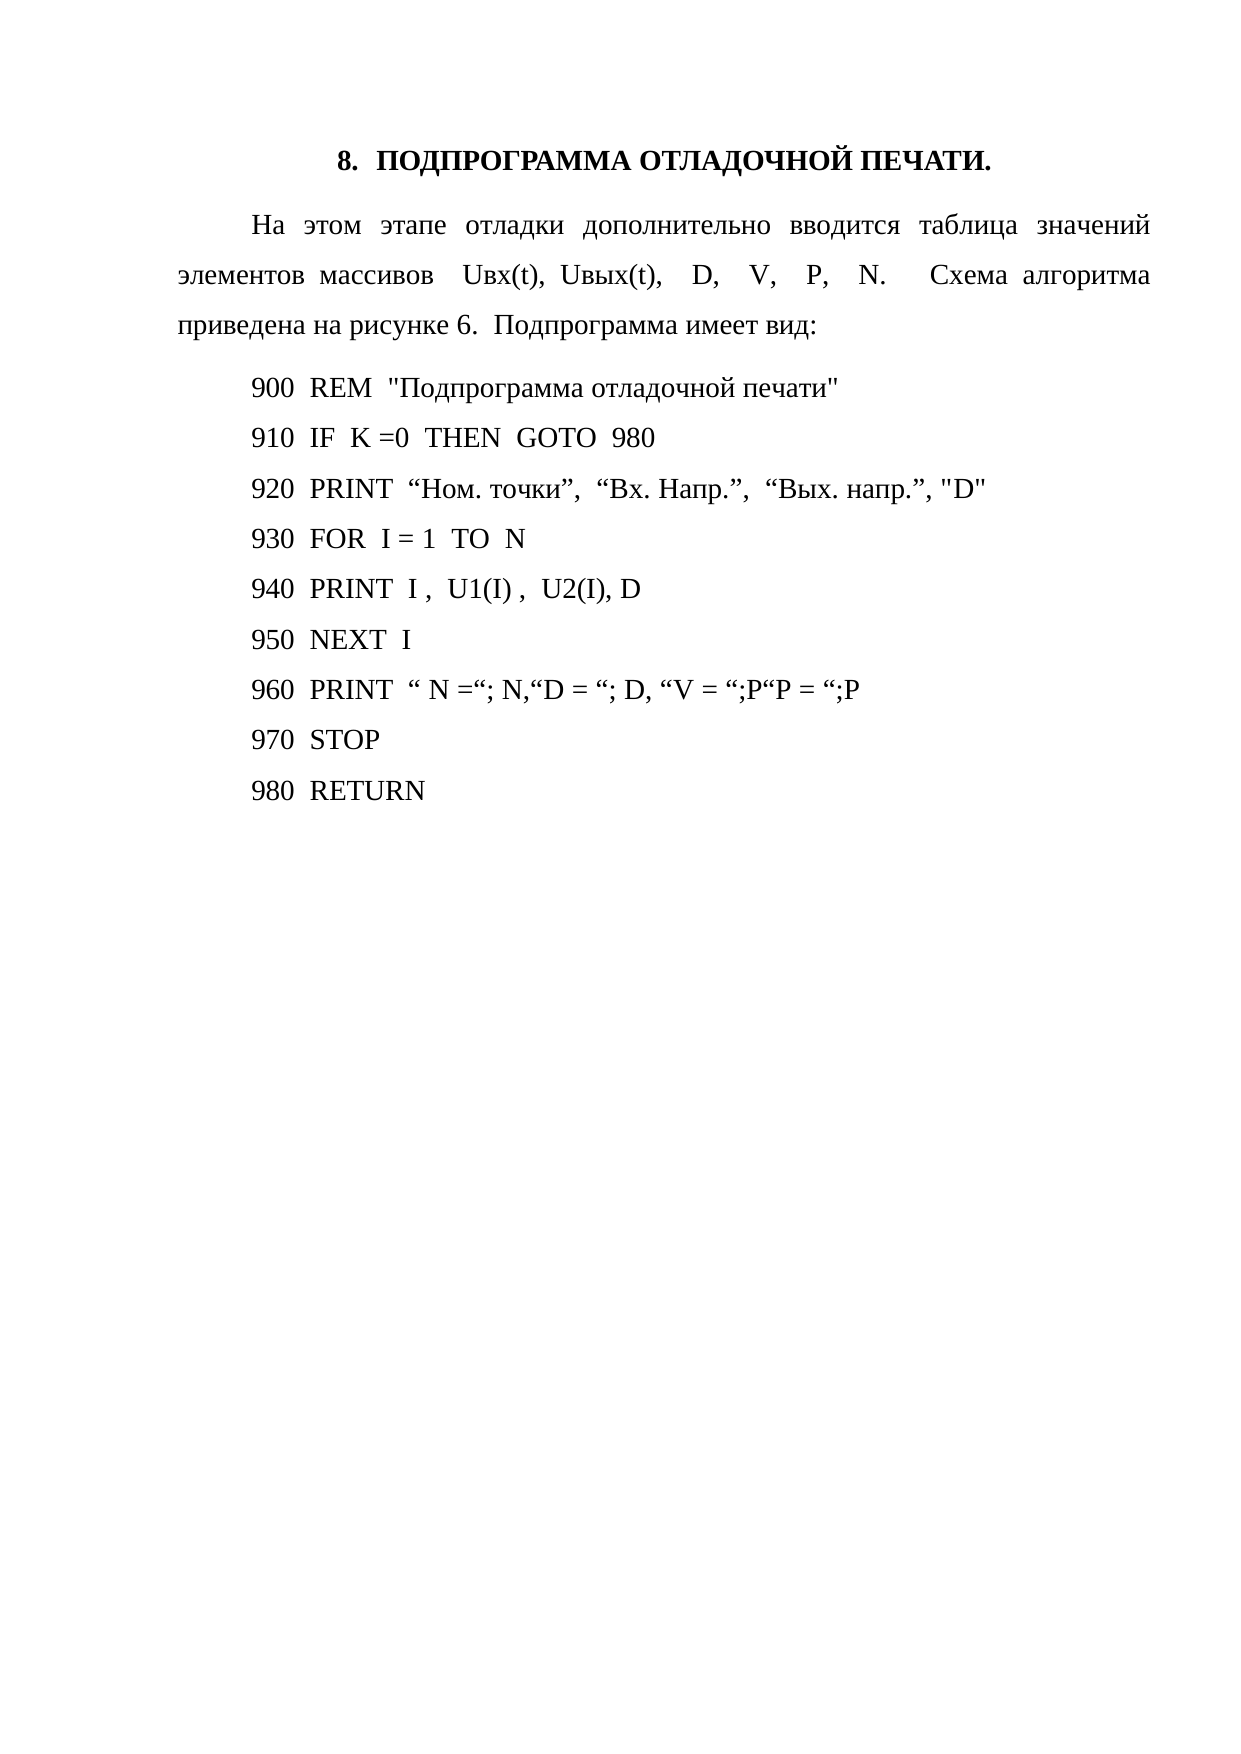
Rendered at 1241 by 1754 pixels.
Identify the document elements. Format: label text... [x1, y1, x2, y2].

text 940 PRINT I , U1(I) , U2(I), D [177, 572, 1152, 605]
text 920 PRINT “Ном. точки”, “Вх. Напр.”, “Вых. напр.”, "D" [177, 471, 1152, 504]
text 930 FOR I = 1 TO N [177, 521, 1152, 555]
text 900 REM "Подпрограмма отладочной печати" [177, 370, 1152, 404]
text 960 PRINT “ N =“; N,“D = “; D, “V = “;P“P = “;P [177, 672, 1152, 706]
text На этом этапе отладки дополнительно вводится таблица значений элементов массивов Uвх(t), Uвых(t), D, V, P, N. Схема алгоритма приведена на рисунке 6. Подпрограмма имеет вид: [177, 207, 1152, 341]
text 980 RETURN [177, 773, 1152, 806]
text 970 STOP [177, 723, 1152, 756]
text 950 NEXT I [177, 622, 1152, 656]
text 910 IF K =0 THEN GOTO 980 [177, 421, 1152, 454]
subtitle ПОДПРОГРАММА ОТЛАДОЧНОЙ ПЕЧАТИ. [177, 143, 1152, 177]
